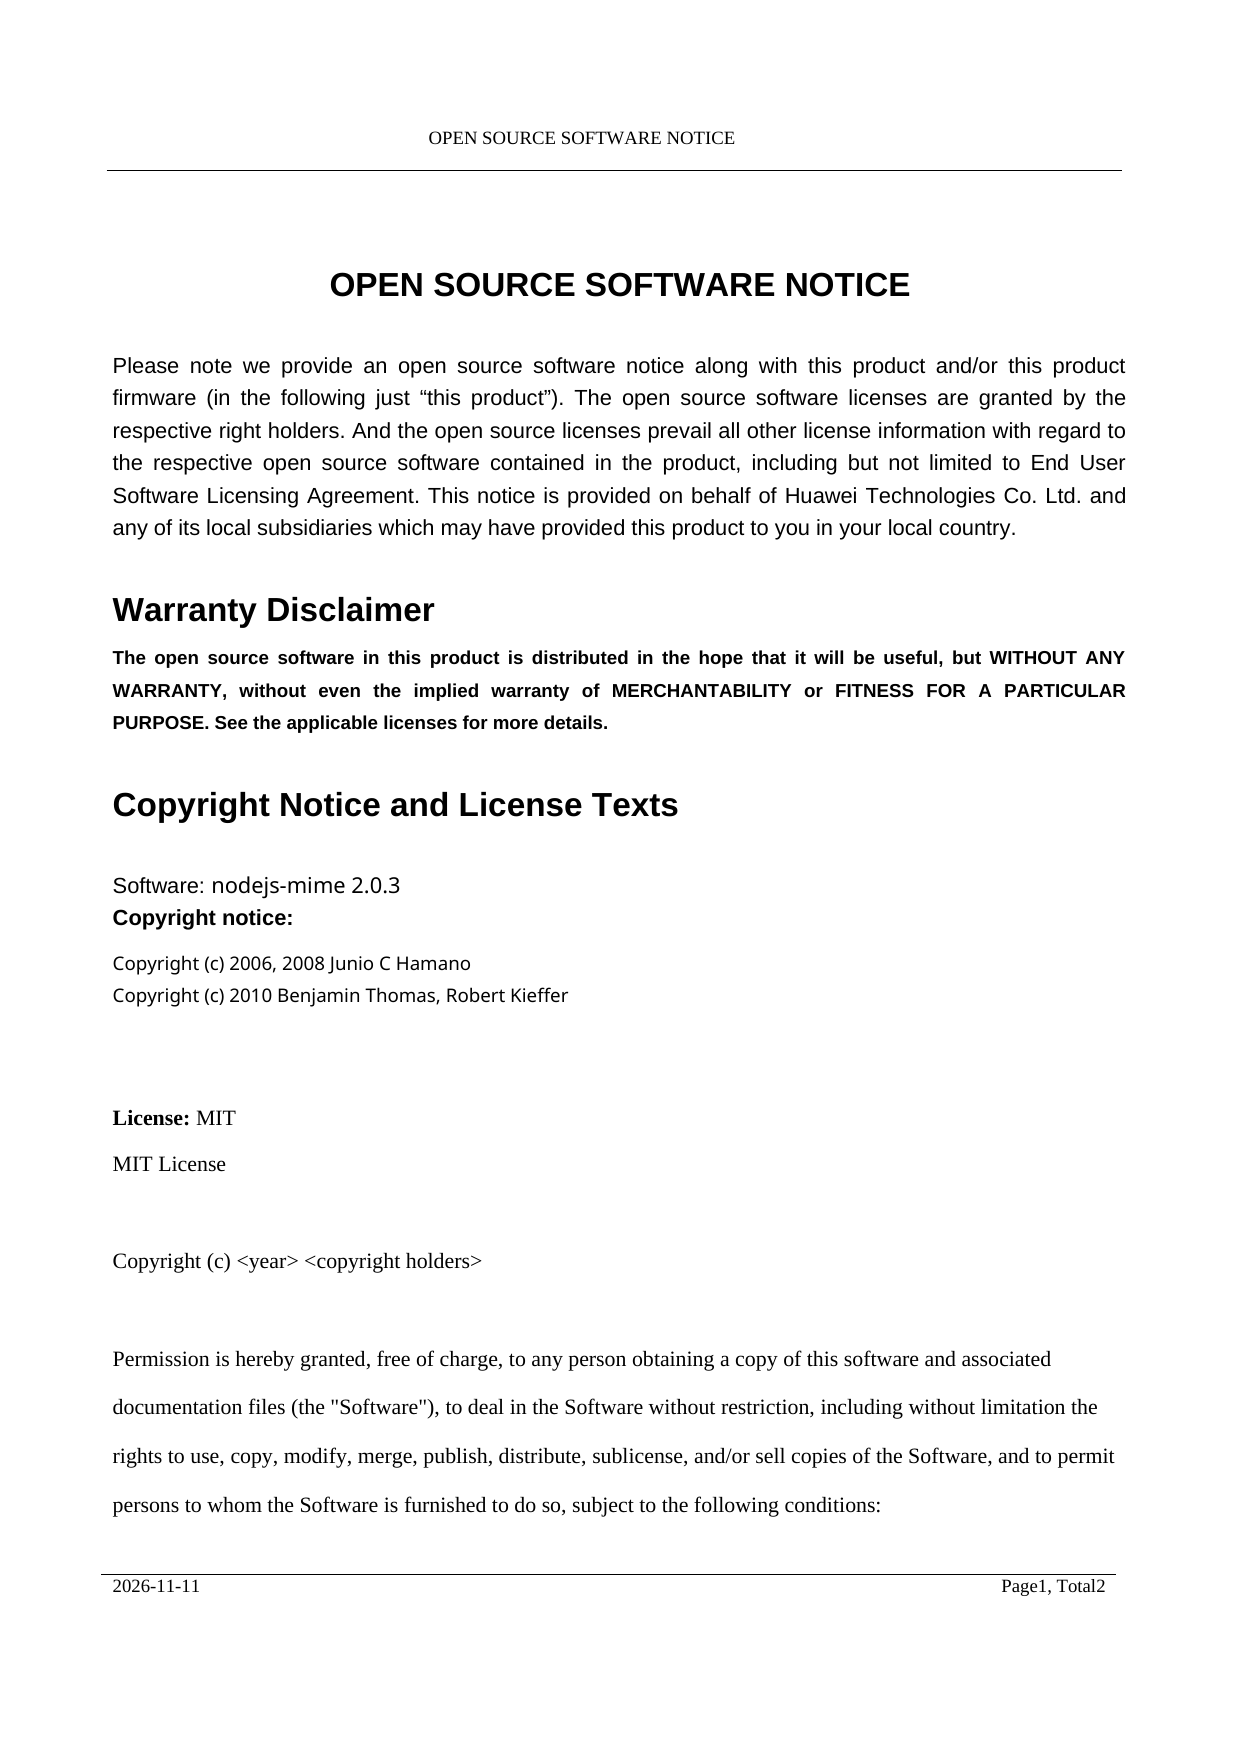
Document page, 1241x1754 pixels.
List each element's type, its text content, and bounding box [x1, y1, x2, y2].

text Copyright notice: [112, 901, 1128, 934]
text OPEN SOURCE SOFTWARE NOTICE [112, 251, 1128, 316]
text Copyright (c) 2010 Benjamin Thomas, Robert Kieffer [112, 979, 1128, 1012]
text Warranty Disclaimer [112, 576, 1128, 641]
text Copyright (c) 2006, 2008 Junio C Hamano [112, 947, 1128, 979]
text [112, 1147, 1128, 1521]
text License: MIT [112, 1102, 1128, 1134]
text The open source software in this product is distributed in the hope that it will be useful, but WITHOUT ANY WARRANTY, without even the implied warranty of MERCHANTABILITY or FITNESS FOR A PARTICULAR PURPOSE. See the applicable licenses for more details. [112, 641, 1128, 739]
text Copyright Notice and License Texts [112, 771, 1128, 836]
text Please note we provide an open source software notice along with this product and/or this product firmware (in the following just “this product”). The open source software licenses are granted by the respective right holders. And the open source licenses prevail all other license information with regard to the respective open source software contained in the product, including but not limited to End User Software Licensing Agreement. This notice is provided on behalf of Huawei Technologies Co. Ltd. and any of its local subsidiaries which may have provided this product to you in your local country. [112, 349, 1128, 544]
text Software: nodejs-mime 2.0.3 [112, 869, 1128, 901]
